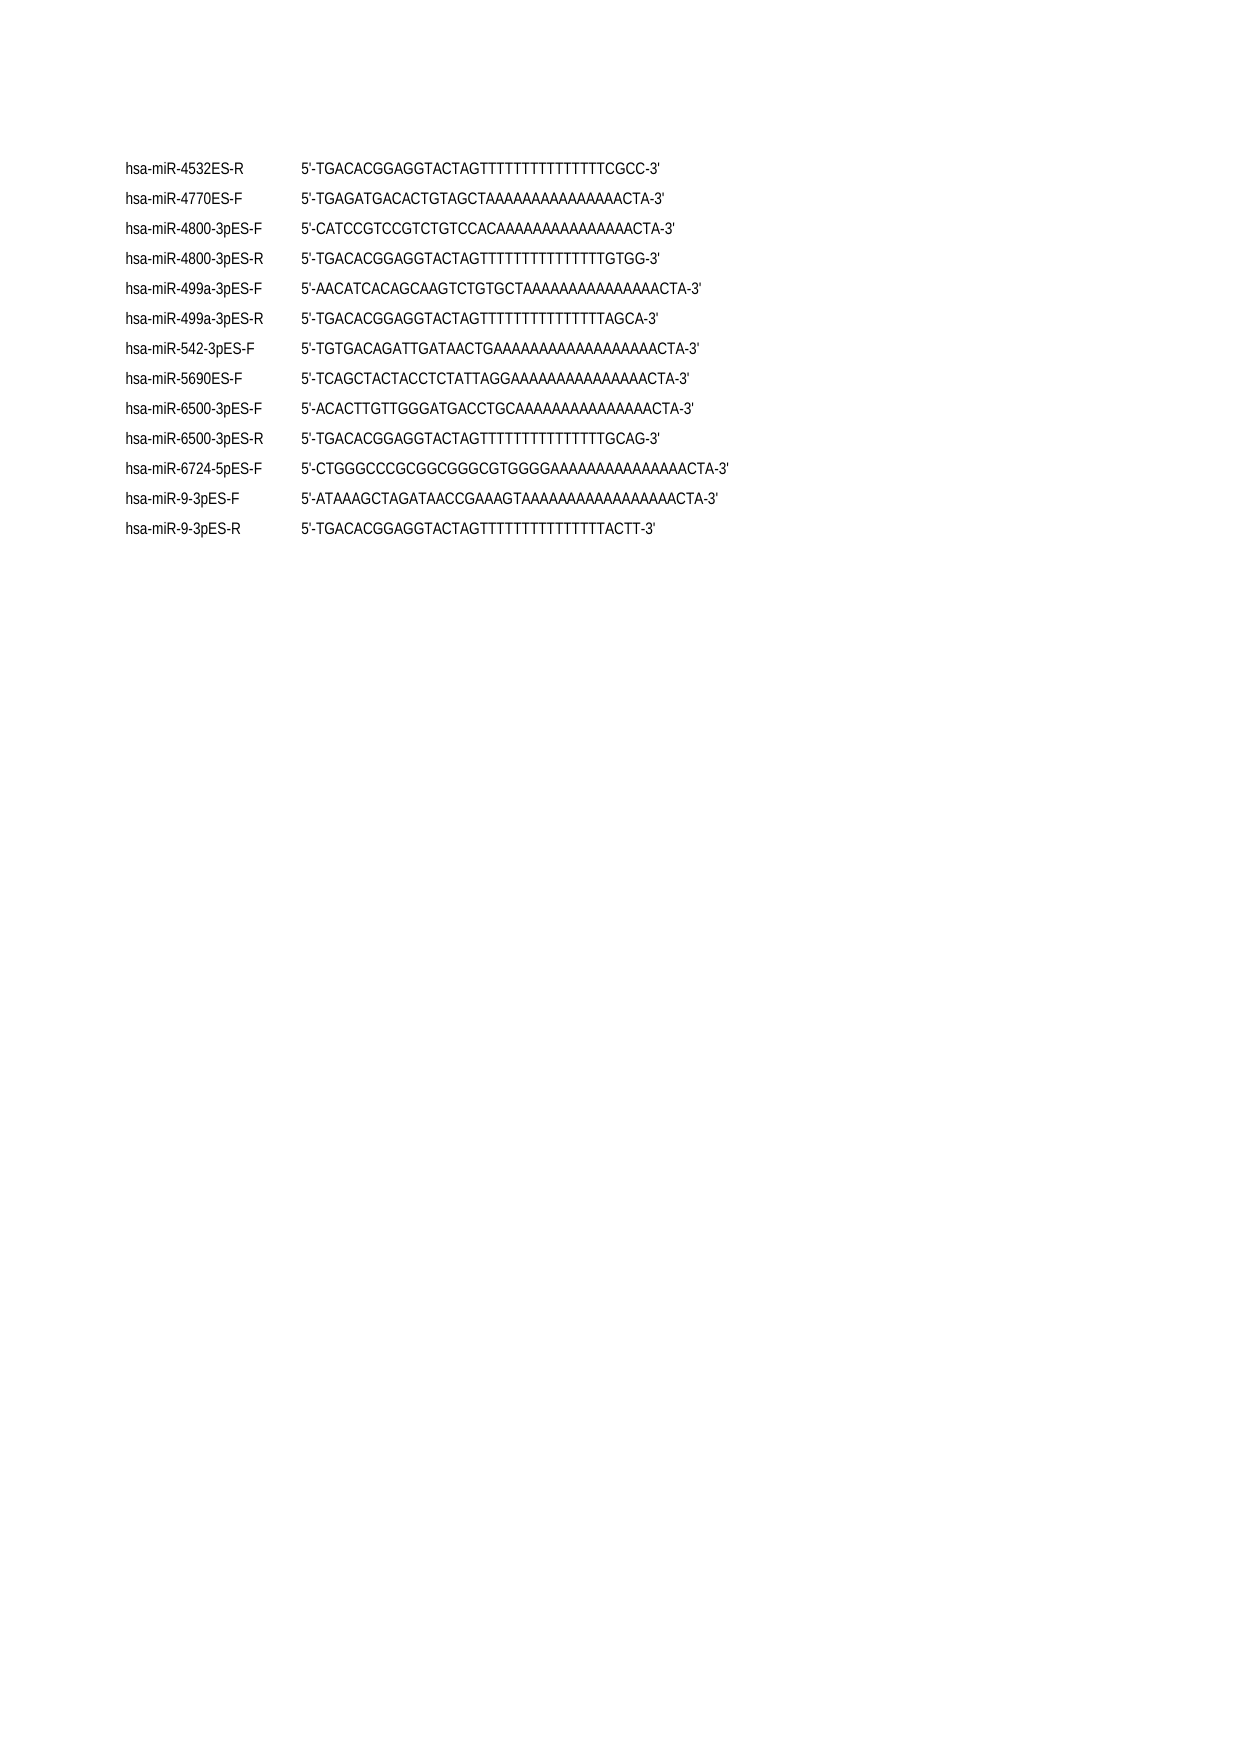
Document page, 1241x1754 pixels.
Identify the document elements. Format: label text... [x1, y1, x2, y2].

table_cell hsa-miR-542-3pES-F [118, 328, 294, 358]
table_cell 5'-TGACACGGAGGTACTAGTTTTTTTTTTTTTTTAGCA-3' [294, 298, 737, 328]
table_cell hsa-miR-6500-3pES-F [118, 388, 294, 418]
table_cell hsa-miR-4770ES-F [118, 178, 294, 208]
table_cell hsa-miR-4800-3pES-R [118, 238, 294, 268]
table_cell 5'-TGACACGGAGGTACTAGTTTTTTTTTTTTTTTACTT-3' [294, 508, 737, 538]
table_cell 5'-AACATCACAGCAAGTCTGTGCTAAAAAAAAAAAAAAACTA-3' [294, 268, 737, 298]
table_cell 5'-TCAGCTACTACCTCTATTAGGAAAAAAAAAAAAAAACTA-3' [294, 358, 737, 388]
table_cell 5'-ATAAAGCTAGATAACCGAAAGTAAAAAAAAAAAAAAAAACTA-3' [294, 478, 737, 508]
table_cell 5'-ACACTTGTTGGGATGACCTGCAAAAAAAAAAAAAAACTA-3' [294, 388, 737, 418]
table_cell hsa-miR-4800-3pES-F [118, 208, 294, 238]
table_cell 5'-CTGGGCCCGCGGCGGGCGTGGGGAAAAAAAAAAAAAAACTA-3' [294, 448, 737, 478]
table_cell hsa-miR-499a-3pES-F [118, 268, 294, 298]
table_cell hsa-miR-6500-3pES-R [118, 418, 294, 448]
table_cell hsa-miR-6724-5pES-F [118, 448, 294, 478]
table_cell hsa-miR-499a-3pES-R [118, 298, 294, 328]
table_cell hsa-miR-9-3pES-F [118, 478, 294, 508]
table_cell hsa-miR-5690ES-F [118, 358, 294, 388]
table_cell 5'-TGACACGGAGGTACTAGTTTTTTTTTTTTTTTCGCC-3' [294, 148, 737, 178]
table_cell 5'-TGACACGGAGGTACTAGTTTTTTTTTTTTTTTGCAG-3' [294, 418, 737, 448]
table_cell 5'-CATCCGTCCGTCTGTCCACAAAAAAAAAAAAAAACTA-3' [294, 208, 737, 238]
table_cell hsa-miR-4532ES-R [118, 148, 294, 178]
table_cell 5'-TGAGATGACACTGTAGCTAAAAAAAAAAAAAAACTA-3' [294, 178, 737, 208]
table_cell 5'-TGTGACAGATTGATAACTGAAAAAAAAAAAAAAAAAACTA-3' [294, 328, 737, 358]
table_cell hsa-miR-9-3pES-R [118, 508, 294, 538]
table_cell 5'-TGACACGGAGGTACTAGTTTTTTTTTTTTTTTGTGG-3' [294, 238, 737, 268]
